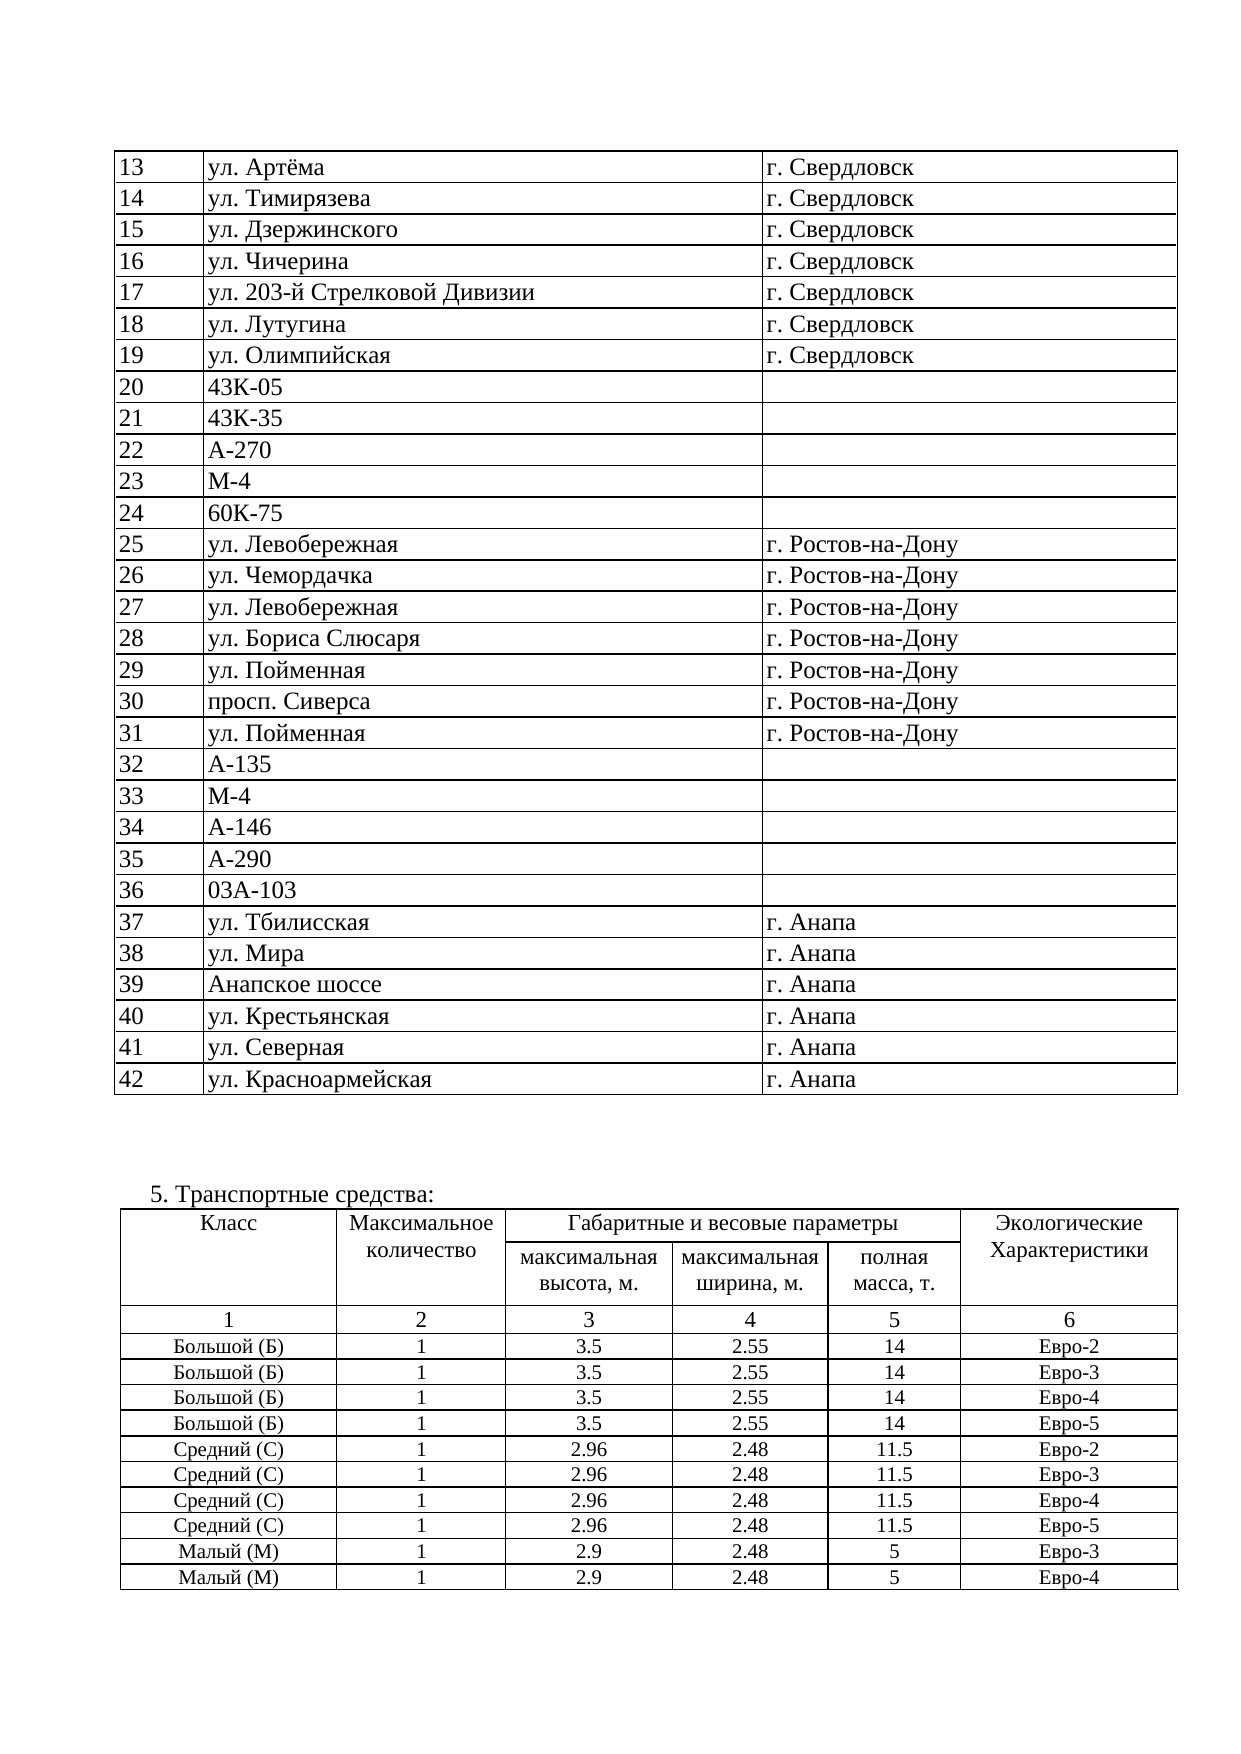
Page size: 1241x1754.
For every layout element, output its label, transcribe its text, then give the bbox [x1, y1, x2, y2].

table_cell г. Ростов-на-Дону [763, 685, 1177, 716]
table_cell ул. Дзержинского [204, 215, 762, 244]
table_cell ул. Северная [204, 1032, 762, 1062]
table_cell 2.48 [673, 1513, 827, 1537]
table_cell г. Ростов-на-Дону [763, 590, 1177, 622]
table_cell 2.55 [673, 1385, 827, 1409]
table_cell ул. Чичерина [204, 246, 762, 276]
table_cell 3.5 [506, 1360, 672, 1384]
table_cell г. Ростов-на-Дону [763, 716, 1177, 748]
table_cell Малый (М) [121, 1539, 336, 1563]
table_cell 3 [506, 1306, 672, 1332]
table_cell ул. 203-й Стрелковой Дивизии [204, 277, 762, 307]
table_cell 29 [115, 654, 203, 685]
table_cell г. Свердловск [763, 244, 1177, 276]
table_cell 24 [115, 497, 203, 527]
table_cell [763, 496, 1177, 527]
table_header Максимальное количество [337, 1210, 505, 1304]
table_cell 1 [121, 1306, 336, 1332]
table_cell Евро-2 [961, 1437, 1177, 1461]
table_cell Средний (С) [121, 1437, 336, 1461]
table_cell г. Свердловск [763, 181, 1177, 213]
table_cell ул. Чемордачка [204, 561, 762, 590]
table_cell Большой (Б) [121, 1334, 336, 1358]
table_cell ул. Бориса Слюсаря [204, 623, 762, 653]
table_cell 33 [115, 780, 203, 811]
table_cell 35 [115, 843, 203, 873]
table_cell Евро-3 [961, 1360, 1177, 1384]
table_cell 2.9 [506, 1539, 672, 1563]
table_cell М-4 [204, 466, 762, 496]
table_cell 1 [337, 1565, 505, 1589]
table_cell ул. Тбилисская [204, 907, 762, 936]
table_cell Большой (Б) [121, 1385, 336, 1409]
table_cell просп. Сиверса [204, 686, 762, 716]
table_cell 11.5 [829, 1488, 960, 1512]
table_cell 25 [115, 529, 203, 559]
table_cell Евро-2 [961, 1334, 1177, 1358]
table_cell г. Ростов-на-Дону [763, 622, 1177, 653]
table_cell ул. Крестьянская [204, 1001, 762, 1031]
table_cell ул. Левобережная [204, 529, 762, 559]
table_cell 2.96 [506, 1513, 672, 1537]
table_cell Средний (С) [121, 1488, 336, 1512]
table_cell 03А-103 [204, 875, 762, 905]
table_cell 16 [115, 245, 203, 276]
table_cell г. Анапа [763, 905, 1177, 936]
table_cell г. Свердловск [763, 213, 1177, 244]
table_cell 2.48 [673, 1539, 827, 1563]
table_cell 2.48 [673, 1462, 827, 1486]
table_cell 1 [337, 1513, 505, 1537]
table_cell г. Анапа [763, 999, 1177, 1031]
table_cell 31 [115, 717, 203, 748]
table_cell Средний (С) [121, 1513, 336, 1537]
table_cell Евро-3 [961, 1539, 1177, 1563]
table_cell Большой (Б) [121, 1360, 336, 1384]
table_cell [763, 748, 1177, 779]
table_cell 32 [115, 749, 203, 779]
table_cell [763, 842, 1177, 873]
table_cell 1 [337, 1334, 505, 1358]
table_cell 3.5 [506, 1411, 672, 1435]
table_cell 11.5 [829, 1513, 960, 1537]
table_cell 1 [337, 1462, 505, 1486]
table_cell Евро-4 [961, 1385, 1177, 1409]
table_cell г. Свердловск [763, 339, 1177, 370]
table_header Экологические Характеристики [961, 1210, 1177, 1304]
table_header Габаритные и весовые параметры [506, 1210, 960, 1241]
table_cell [763, 874, 1177, 905]
table_cell Евро-3 [961, 1462, 1177, 1486]
table_cell г. Свердловск [763, 307, 1177, 339]
table_cell 14 [829, 1360, 960, 1384]
table_cell 5 [829, 1565, 960, 1589]
table_cell Анапское шоссе [204, 970, 762, 999]
table_cell 23 [115, 466, 203, 496]
table_cell 2.55 [673, 1411, 827, 1435]
table_cell 1 [337, 1539, 505, 1563]
table_cell 5 [829, 1539, 960, 1563]
table_cell Евро-5 [961, 1411, 1177, 1435]
table_cell 6 [961, 1306, 1177, 1332]
table_cell ул. Артёма [204, 152, 762, 181]
table_cell 2.96 [506, 1437, 672, 1461]
table_cell ул. Пойменная [204, 655, 762, 685]
table_cell 27 [115, 591, 203, 622]
table_cell [763, 811, 1177, 842]
table_cell 21 [115, 403, 203, 433]
table_cell 11.5 [829, 1437, 960, 1461]
table_cell 2.48 [673, 1488, 827, 1512]
table_cell г. Свердловск [763, 152, 1177, 181]
table_cell г. Ростов-на-Дону [763, 653, 1177, 685]
table_cell 42 [115, 1063, 203, 1094]
table_cell ул. Левобережная [204, 592, 762, 622]
table_cell А-290 [204, 844, 762, 873]
table_cell 3.5 [506, 1334, 672, 1358]
table_cell 14 [115, 183, 203, 213]
table_cell 3.5 [506, 1385, 672, 1409]
table_cell 2.48 [673, 1565, 827, 1589]
table_cell А-270 [204, 435, 762, 464]
table_cell 11.5 [829, 1462, 960, 1486]
table_cell максимальная высота, м. [506, 1243, 672, 1304]
table_cell Большой (Б) [121, 1411, 336, 1435]
table_cell г. Свердловск [763, 276, 1177, 307]
table_cell 30 [115, 686, 203, 716]
table_cell 36 [115, 875, 203, 905]
table_cell 2.96 [506, 1488, 672, 1512]
table_cell максимальная ширина, м. [673, 1243, 827, 1304]
table_cell [763, 465, 1177, 496]
table_cell 13 [115, 152, 203, 181]
table_cell 2 [337, 1306, 505, 1332]
table_cell 1 [337, 1488, 505, 1512]
table_cell А-135 [204, 749, 762, 779]
table_cell ул. Лутугина [204, 309, 762, 339]
table_cell 28 [115, 623, 203, 653]
table_cell 4 [673, 1306, 827, 1332]
table_cell 43К-05 [204, 372, 762, 402]
table_cell Евро-4 [961, 1565, 1177, 1589]
table_cell 43К-35 [204, 403, 762, 433]
table_cell [763, 433, 1177, 464]
table_cell г. Ростов-на-Дону [763, 528, 1177, 559]
table_cell [763, 402, 1177, 433]
table_cell 1 [337, 1360, 505, 1384]
table_cell 15 [115, 214, 203, 244]
table_cell 2.48 [673, 1437, 827, 1461]
table_cell 38 [115, 938, 203, 968]
table_cell г. Анапа [763, 968, 1177, 999]
table_cell полная масса, т. [829, 1243, 960, 1304]
table_cell 39 [115, 969, 203, 999]
table_cell 1 [337, 1411, 505, 1435]
table_cell Малый (М) [121, 1565, 336, 1589]
table_cell г. Анапа [763, 1062, 1177, 1094]
table_header Класс [121, 1210, 336, 1304]
table_cell 2.55 [673, 1334, 827, 1358]
table_cell ул. Мира [204, 938, 762, 968]
table_cell ул. Красноармейская [204, 1064, 762, 1094]
table_cell ул. Тимирязева [204, 183, 762, 213]
table_cell 41 [115, 1032, 203, 1062]
table_cell 2.96 [506, 1462, 672, 1486]
table_cell Средний (С) [121, 1462, 336, 1486]
table_cell 22 [115, 434, 203, 464]
table_cell 18 [115, 308, 203, 339]
table_cell [763, 370, 1177, 402]
table_cell 14 [829, 1385, 960, 1409]
table_cell 14 [829, 1334, 960, 1358]
table_cell 37 [115, 906, 203, 936]
table_cell 40 [115, 1000, 203, 1031]
table_cell 60К-75 [204, 498, 762, 527]
table_cell 17 [115, 277, 203, 307]
table_cell М-4 [204, 781, 762, 811]
table_cell [763, 779, 1177, 811]
table_cell 19 [115, 340, 203, 370]
table_cell г. Ростов-на-Дону [763, 559, 1177, 590]
table_cell 1 [337, 1437, 505, 1461]
table_cell Евро-4 [961, 1488, 1177, 1512]
table_cell ул. Пойменная [204, 718, 762, 748]
table_cell 20 [115, 371, 203, 402]
table_cell А-146 [204, 812, 762, 842]
table_cell Евро-5 [961, 1513, 1177, 1537]
table_cell ул. Олимпийская [204, 340, 762, 370]
table_cell 34 [115, 812, 203, 842]
text 5. Транспортные средства: [150, 1179, 1090, 1208]
table_cell г. Анапа [763, 1031, 1177, 1062]
table_cell 5 [829, 1306, 960, 1332]
table_cell 26 [115, 560, 203, 590]
table_cell г. Анапа [763, 936, 1177, 968]
table_cell 1 [337, 1385, 505, 1409]
table_cell 2.55 [673, 1360, 827, 1384]
table_cell 2.9 [506, 1565, 672, 1589]
table_cell 14 [829, 1411, 960, 1435]
